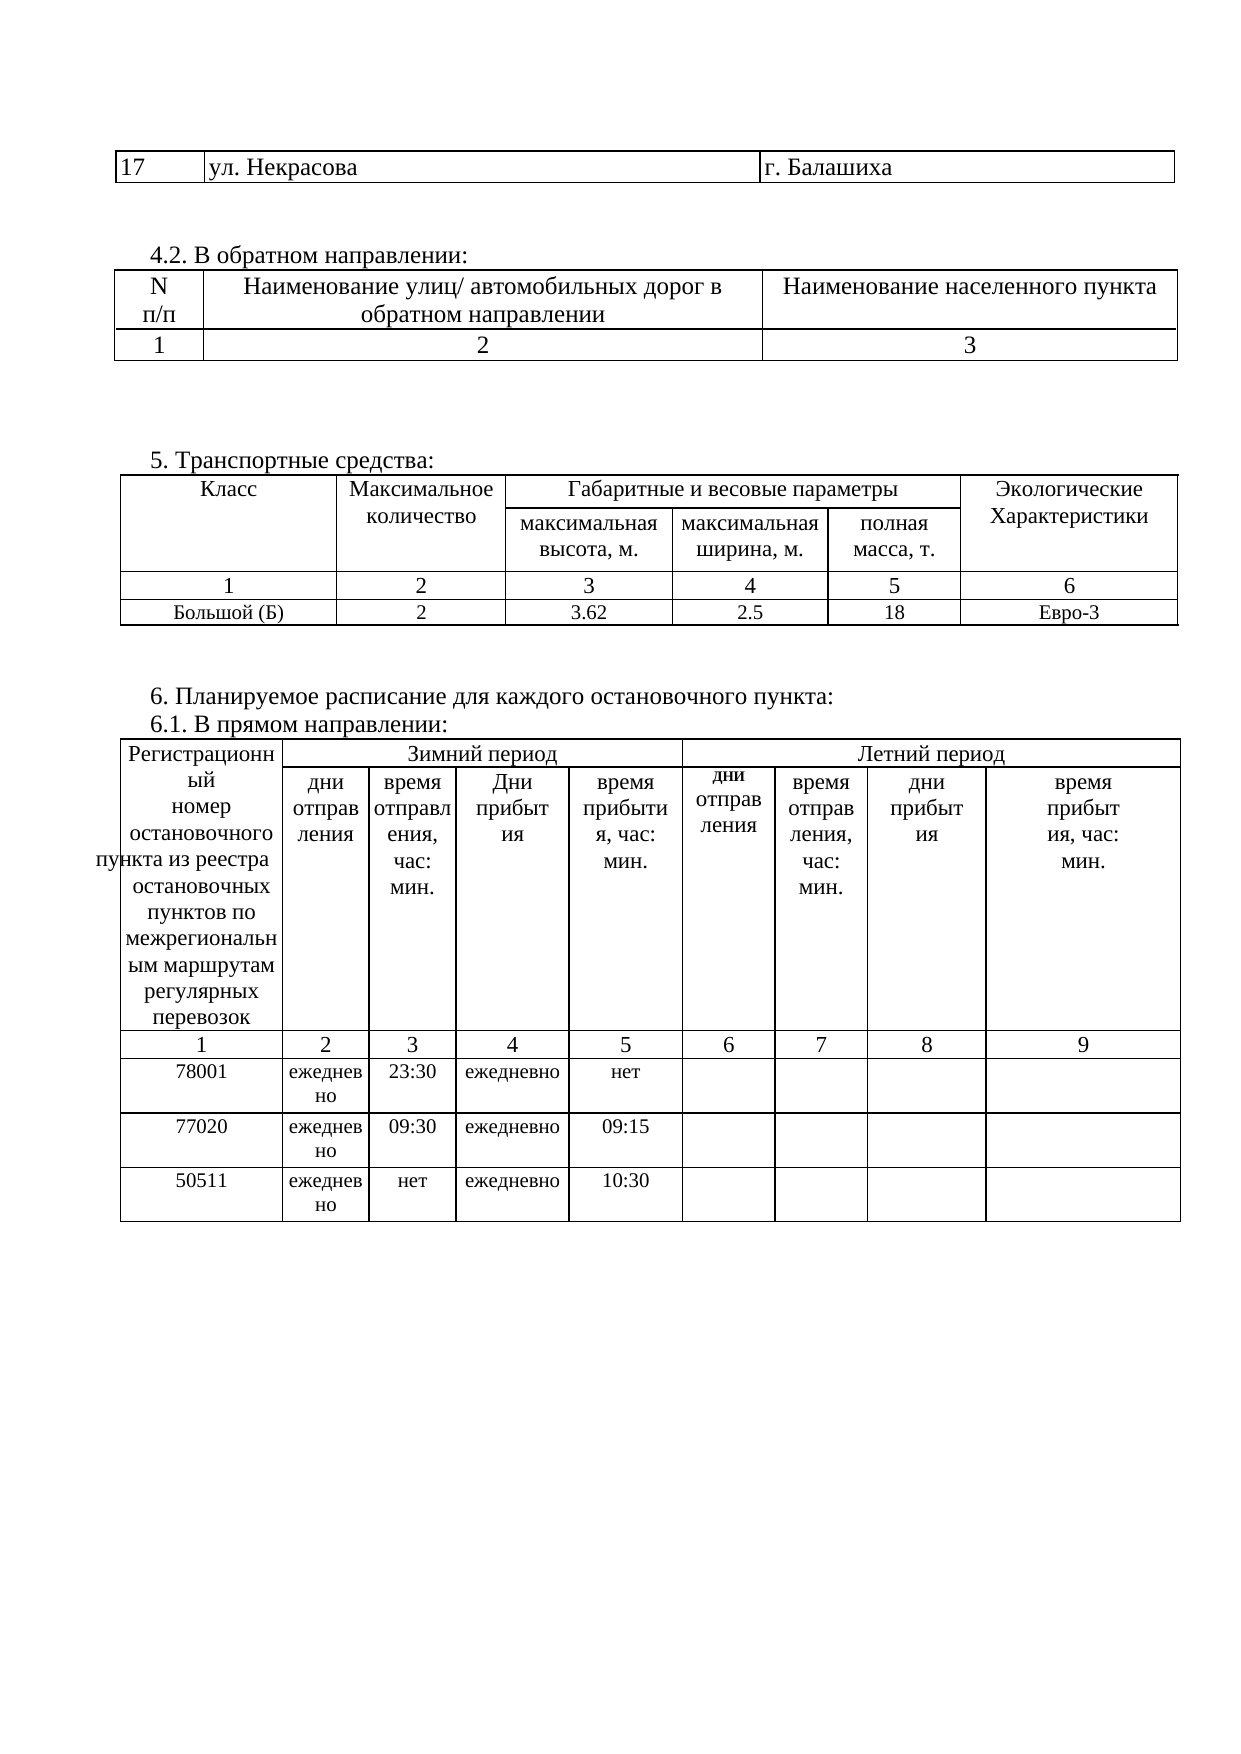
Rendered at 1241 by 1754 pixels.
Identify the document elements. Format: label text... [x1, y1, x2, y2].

table_cell ежедневно [283, 1114, 368, 1166]
table_cell 09:15 [570, 1114, 682, 1166]
table_cell время прибыти я, час: мин. [570, 768, 682, 1030]
table_cell 18 [829, 600, 960, 624]
table_cell 3 [370, 1031, 455, 1058]
table_cell [868, 1059, 985, 1112]
table_cell [683, 1168, 774, 1221]
table_header Габаритные и весовые параметры [506, 476, 960, 507]
table_header Максимальное количество [337, 476, 505, 571]
table_cell [776, 1059, 867, 1112]
table_cell 4 [457, 1031, 568, 1058]
table_cell полная масса, т. [829, 509, 960, 571]
table_cell Большой (Б) [121, 600, 336, 624]
table_cell ежедневно [457, 1059, 568, 1112]
table_cell ежедневно [457, 1114, 568, 1166]
table_cell 17 [117, 152, 204, 181]
table_cell дни отправ ления [283, 768, 368, 1030]
table_cell время отправл ения, час: мин. [370, 768, 455, 1030]
table_cell [868, 1114, 985, 1166]
table_cell 50511 [121, 1168, 282, 1221]
table_cell 5 [829, 572, 960, 598]
table_cell [868, 1168, 985, 1221]
table_header N п/п [115, 271, 203, 328]
table_header Регистрационный номер остановочного пункта из реестра остановочных пунктов по межрегиональным маршрутам регулярных перевозок [121, 740, 282, 1030]
table_cell 23:30 [370, 1059, 455, 1112]
table_header Класс [121, 476, 336, 571]
table_cell 2 [337, 572, 505, 598]
table_header Наименование населенного пункта [763, 271, 1177, 328]
table_cell 9 [987, 1031, 1180, 1058]
table_cell [987, 1168, 1180, 1221]
table_cell 2 [204, 330, 762, 360]
table_cell максимальная высота, м. [506, 509, 672, 571]
table_header Экологические Характеристики [961, 476, 1177, 571]
text 4.2. В обратном направлении: [150, 241, 1090, 269]
table_cell 6 [961, 572, 1177, 598]
table_cell время прибыт ия, час: мин. [987, 768, 1180, 1030]
table_cell 5 [570, 1031, 682, 1058]
table_cell 77020 [121, 1114, 282, 1166]
table_cell максимальная ширина, м. [673, 509, 827, 571]
table_cell ДНИ отправ ления [683, 768, 774, 1030]
table_cell ежедневно [283, 1059, 368, 1112]
table_cell [683, 1059, 774, 1112]
table_cell нет [570, 1059, 682, 1112]
text 6.1. В прямом направлении: [150, 709, 1090, 738]
table_cell [987, 1059, 1180, 1112]
table_cell 3 [506, 572, 672, 598]
table_header Наименование улиц/ автомобильных дорог в обратном направлении [204, 271, 762, 328]
table_cell 4 [673, 572, 827, 598]
table_cell г. Балашиха [761, 152, 1174, 181]
table_header Летний период [683, 740, 1180, 766]
table_cell [776, 1168, 867, 1221]
table_cell [987, 1114, 1180, 1166]
table_cell 1 [121, 1031, 282, 1058]
table_cell время отправ ления, час: мин. [776, 768, 867, 1030]
table_cell [683, 1114, 774, 1166]
table_cell ежедневно [457, 1168, 568, 1221]
table_cell 6 [683, 1031, 774, 1058]
table_cell 2 [337, 600, 505, 624]
table_cell дни прибыт ия [868, 768, 985, 1030]
table_cell 3 [763, 328, 1177, 360]
table_cell 78001 [121, 1059, 282, 1112]
table_cell нет [370, 1168, 455, 1221]
table_cell 7 [776, 1031, 867, 1058]
table_cell Евро-3 [961, 600, 1177, 624]
table_header Зимний период [283, 740, 682, 766]
table_cell Дни прибыт ия [457, 768, 568, 1030]
text 5. Транспортные средства: [150, 445, 1090, 474]
text 6. Планируемое расписание для каждого остановочного пункта: [150, 681, 1090, 709]
table_cell [776, 1114, 867, 1166]
table_cell 2 [283, 1031, 368, 1058]
table_cell 1 [115, 329, 203, 360]
table_cell 8 [868, 1031, 985, 1058]
table_cell 2.5 [673, 600, 827, 624]
table_cell 3.62 [506, 600, 672, 624]
table_cell 09:30 [370, 1114, 455, 1166]
table_cell ул. Некрасова [205, 152, 759, 181]
table_cell ежедневно [283, 1168, 368, 1221]
table_cell 1 [121, 572, 336, 598]
table_cell 10:30 [570, 1168, 682, 1221]
